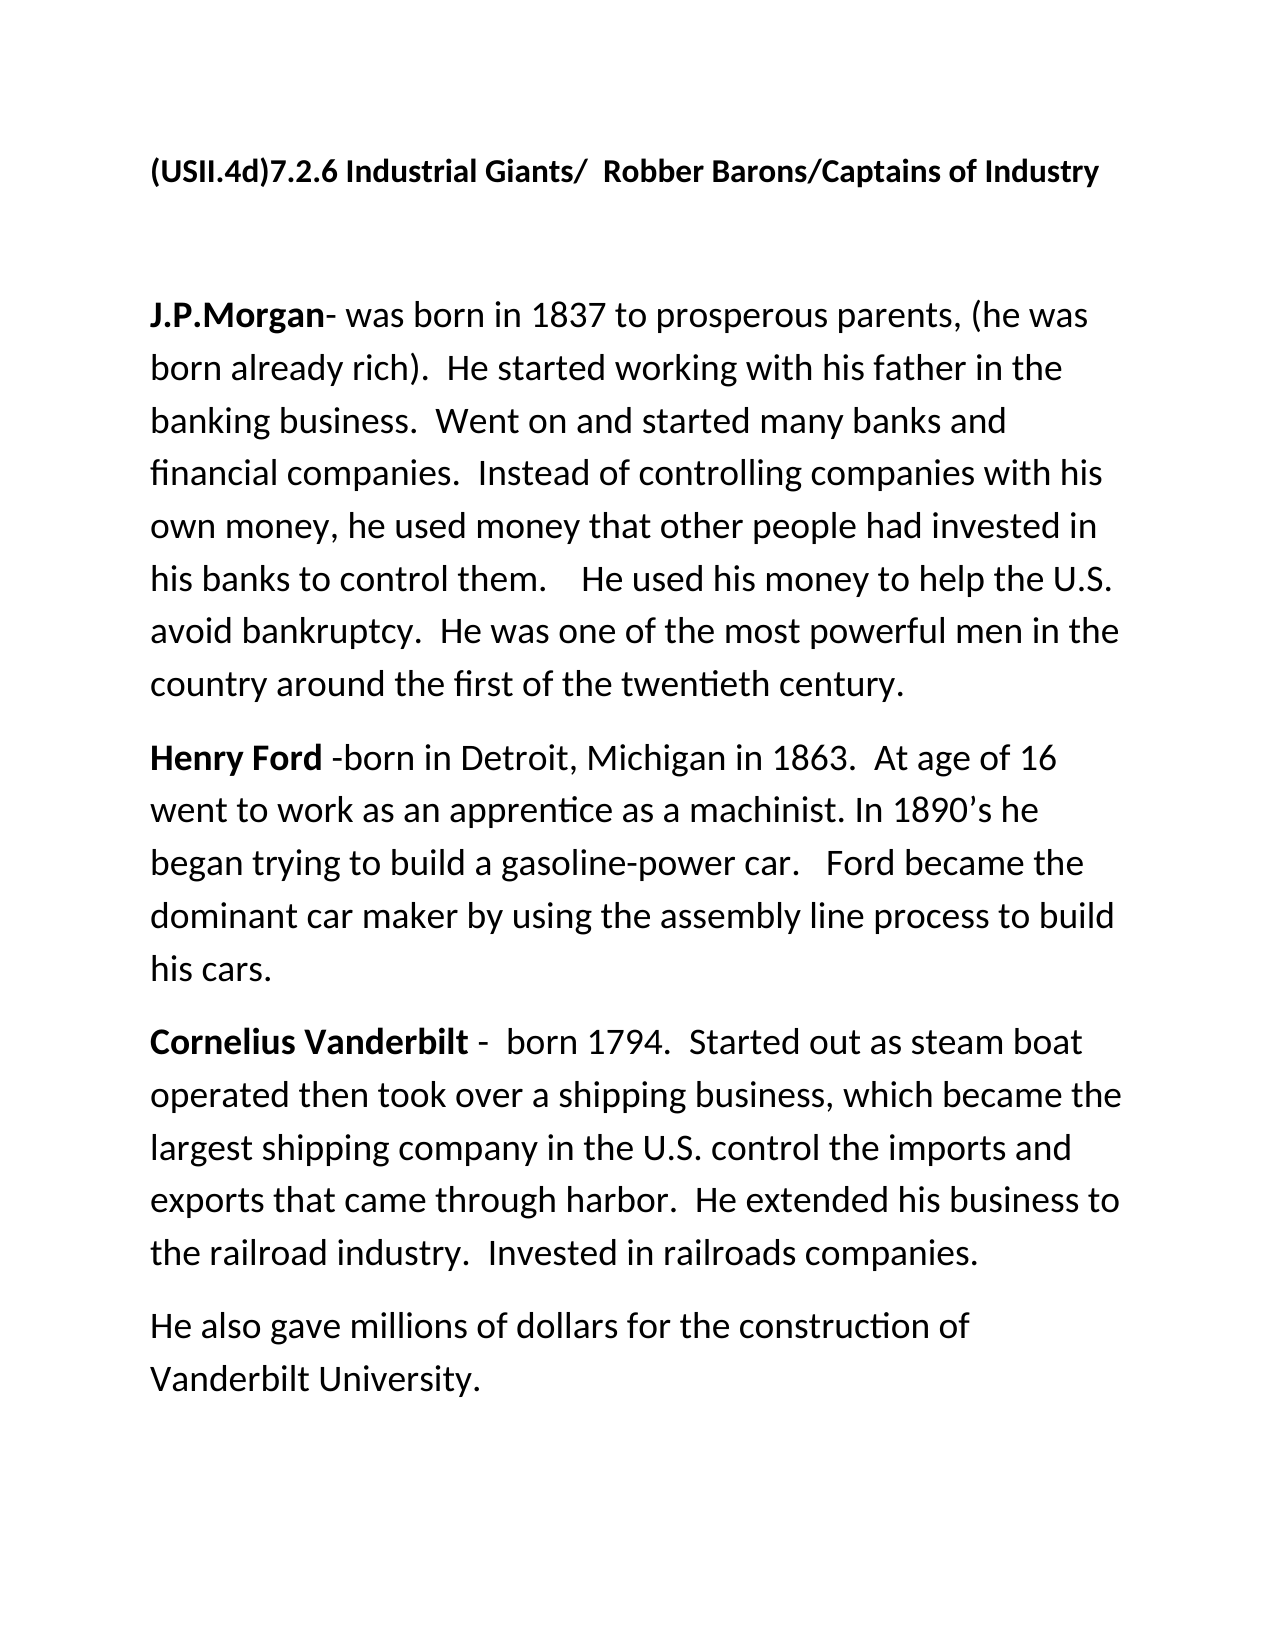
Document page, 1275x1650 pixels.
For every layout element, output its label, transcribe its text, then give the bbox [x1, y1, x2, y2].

text (USII.4d)7.2.6 Industrial Giants/ Robber Barons/Captains of Industry [150, 150, 1125, 191]
text Henry Ford -born in Detroit, Michigan in 1863. At age of 16 went to work as an apprentice as a machinist. In 1890’s he began trying to build a gasoline-power car. Ford became the dominant car maker by using the assembly line process to build his cars. [150, 734, 1125, 990]
text He also gave millions of dollars for the construction of Vanderbilt University. [150, 1302, 1125, 1401]
text Cornelius Vanderbilt - born 1794. Started out as steam boat operated then took over a shipping business, which became the largest shipping company in the U.S. control the imports and exports that came through harbor. He extended his business to the railroad industry. Invested in railroads companies. [150, 1018, 1125, 1275]
text J.P.Morgan- was born in 1837 to prosperous parents, (he was born already rich). He started working with his father in the banking business. Went on and started many banks and financial companies. Instead of controlling companies with his own money, he used money that other people had invested in his banks to control them. He used his money to help the U.S. avoid bankruptcy. He was one of the most powerful men in the country around the first of the twentieth century. [150, 291, 1125, 706]
